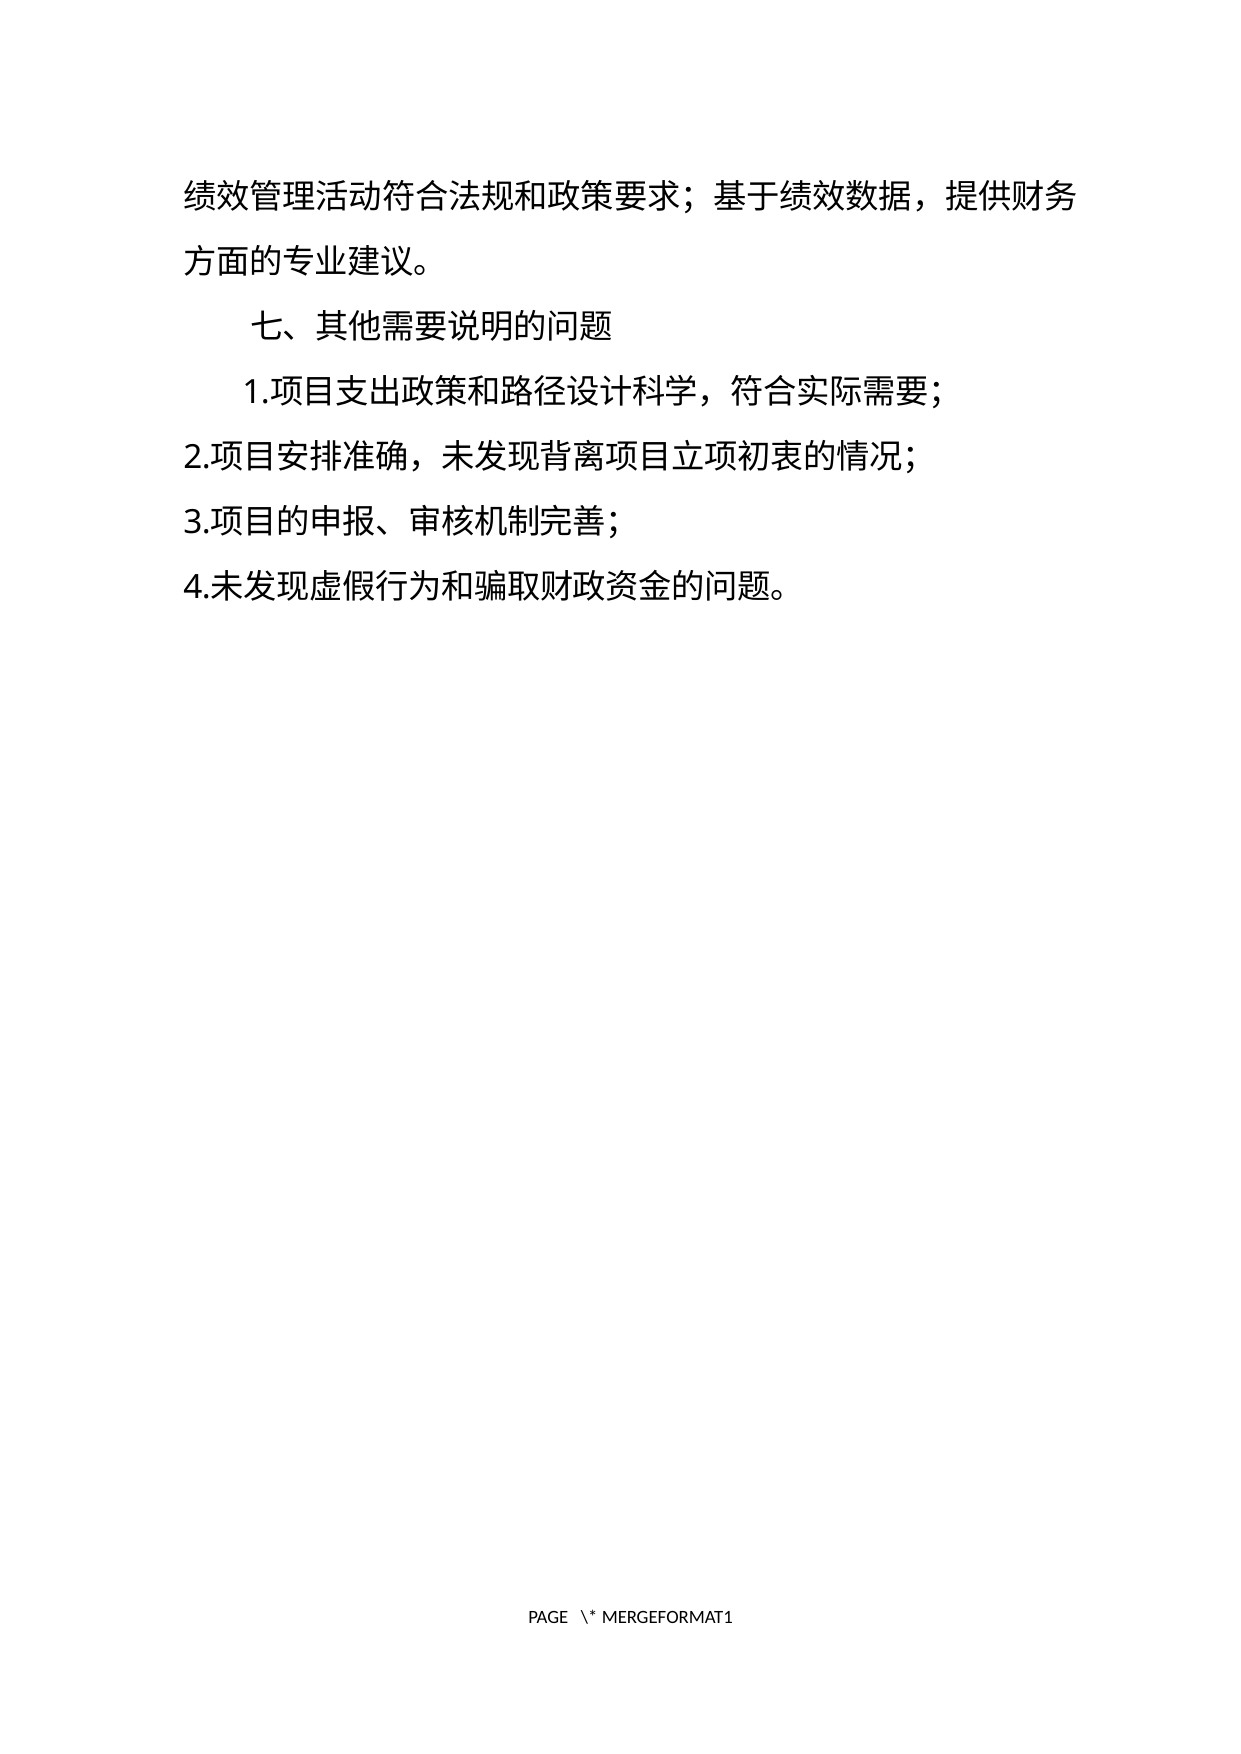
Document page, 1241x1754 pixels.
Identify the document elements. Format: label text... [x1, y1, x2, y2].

text 1.项目支出政策和路径设计科学，符合实际需要； 2.项目安排准确，未发现背离项目立项初衷的情况； 3.项目的申报、审核机制完善； 4.未发现虚假行为和骗取财政资金的问题。 [183, 357, 1078, 617]
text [183, 162, 1078, 292]
text 七、其他需要说明的问题 [183, 292, 1078, 357]
